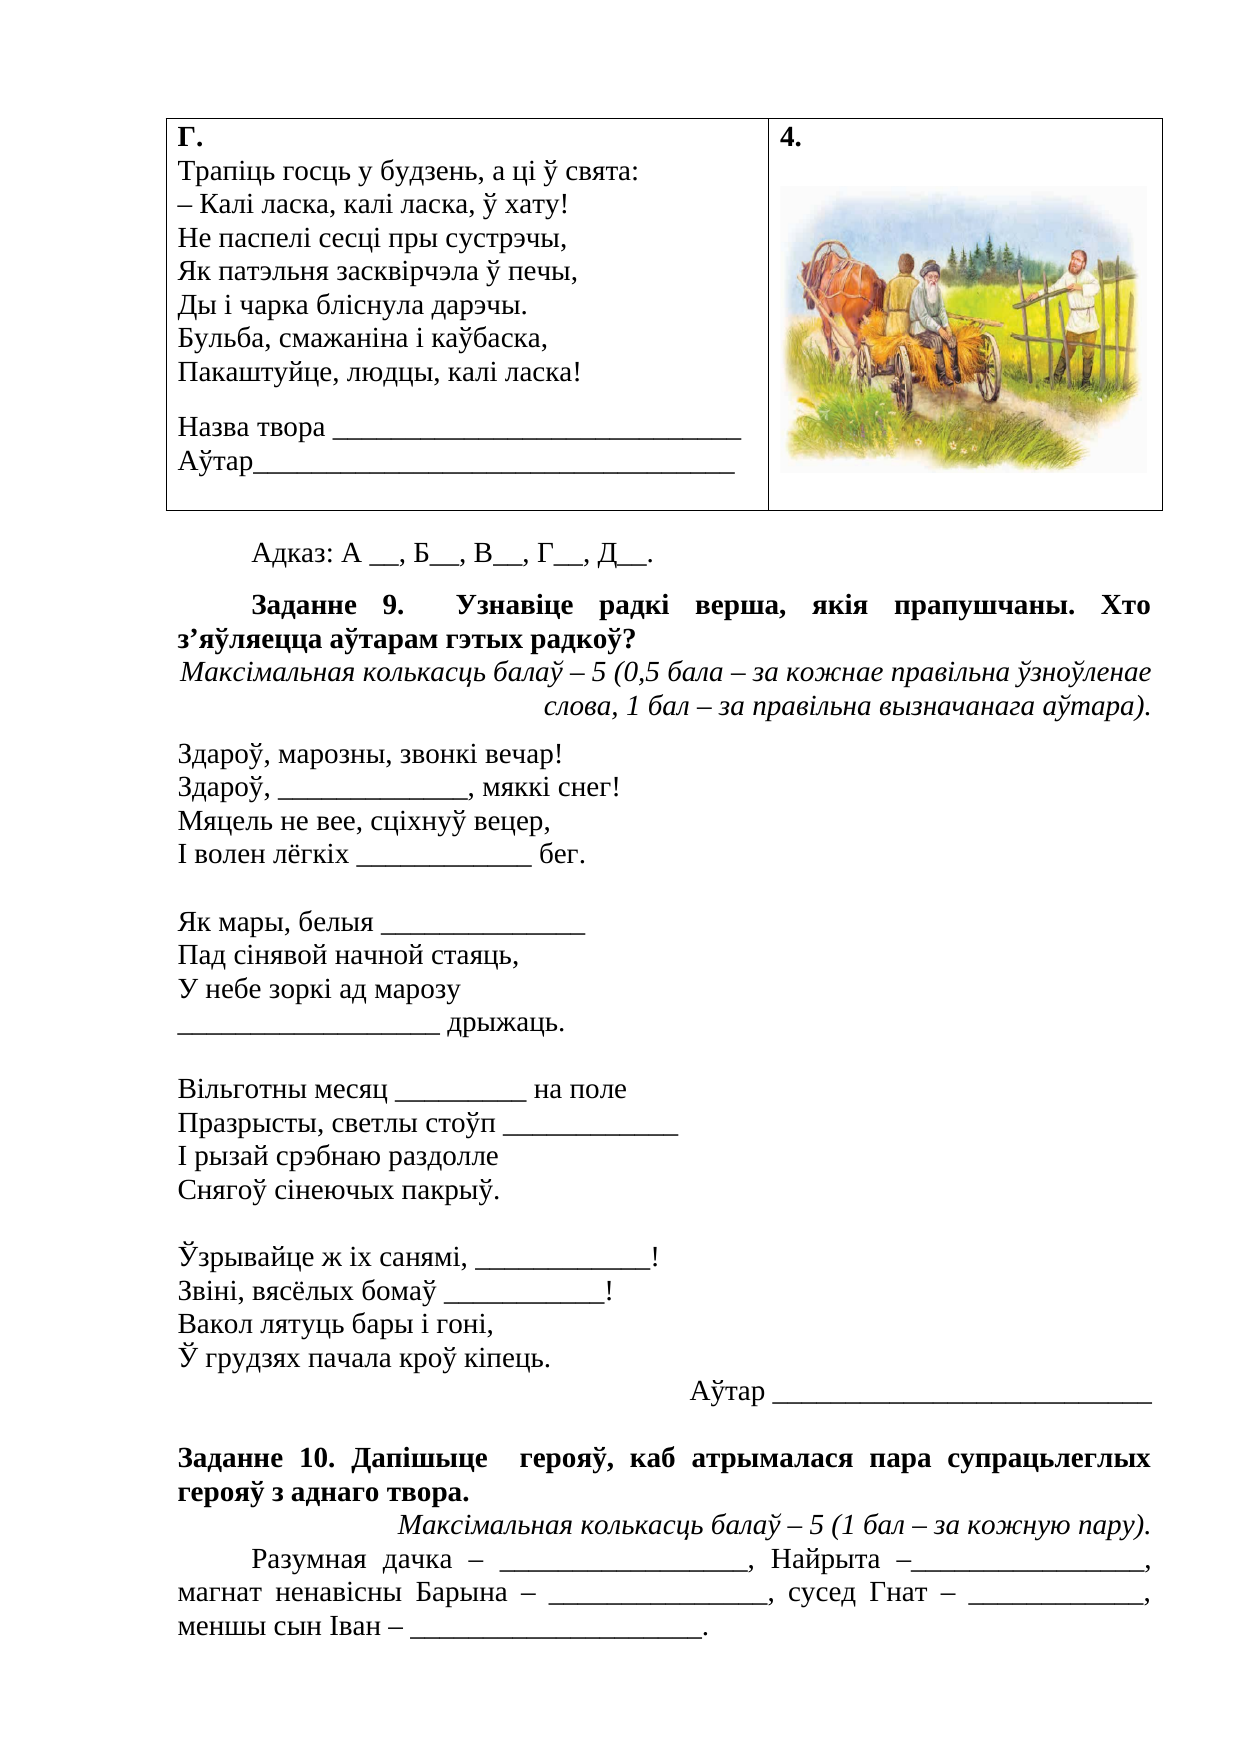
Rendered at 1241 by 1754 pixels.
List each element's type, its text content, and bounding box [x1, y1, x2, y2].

text Аўтар __________________________ [177, 1373, 1152, 1407]
text I волен лёгкіх ____________ бег. [177, 837, 1152, 870]
text Ўзрывайце ж іх санямі, ____________! [177, 1239, 1152, 1273]
text Максімальная колькасць балаў – 5 (0,5 бала – за кожнае правільна ўзноўленае слова, 1 бал – за правільна вызначанага аўтара). [177, 654, 1152, 722]
text I рызай срэбнаю раздолле [177, 1138, 1152, 1172]
text Пад сінявой начной стаяць, [177, 937, 1152, 971]
text Вільготны месяц _________ на поле [177, 1071, 1152, 1105]
table_cell 4. [769, 119, 1162, 510]
text Ў грудзях пачала кроў кіпець. [177, 1340, 1152, 1373]
text Здароў, _____________, мяккі снег! [177, 769, 1152, 803]
text Заданне 9. Узнавіце радкі верша, якія прапушчаны. Хто з’яўляецца аўтарам гэтых радкоў? [177, 587, 1152, 654]
text У небе зоркі ад марозу [177, 971, 1152, 1004]
table_cell Г. Трапіць госць у будзень, а ці ў свята: – Калі ласка, калі ласка, ў хату! Не паспелі сесці пры сустрэчы, Як патэльня засквірчэла ў печы, Ды і чарка бліснула дарэчы. Бульба, смажаніна і каўбаска, Пакаштуйце, людцы, калі ласка! Назва твора ____________________________ Аўтар_________________________________ [167, 119, 768, 510]
text Вакол лятуць бары і гоні, [177, 1306, 1152, 1340]
text Празрысты, светлы стоўп ____________ [177, 1105, 1152, 1138]
text Разумная дачка – _________________, Найрыта –________________, магнат ненавісны Барына – _______________, сусед Гнат – ____________, меншы сын Іван – ____________________. [177, 1541, 1152, 1642]
text Максімальная колькасць балаў – 5 (1 бал – за кожную пару). [177, 1507, 1152, 1541]
text Як мары, белыя ______________ [177, 904, 1152, 937]
picture [780, 186, 1152, 473]
text Заданне 10. Дапішыце герояў, каб атрымалася пара супрацьлеглых герояў з аднаго твора. [177, 1440, 1152, 1507]
text Звіні, вясёлых бомаў ___________! [177, 1273, 1152, 1306]
text __________________ дрыжаць. [177, 1004, 1152, 1038]
text Мяцель не вее, сціхнуў вецер, [177, 803, 1152, 837]
text Снягоў сінеючых пакрыў. [177, 1172, 1152, 1206]
text Здароў, марозны, звонкі вечар! [177, 736, 1152, 769]
text Адказ: А __, Б__, В__, Г__, Д__. [177, 535, 1152, 568]
